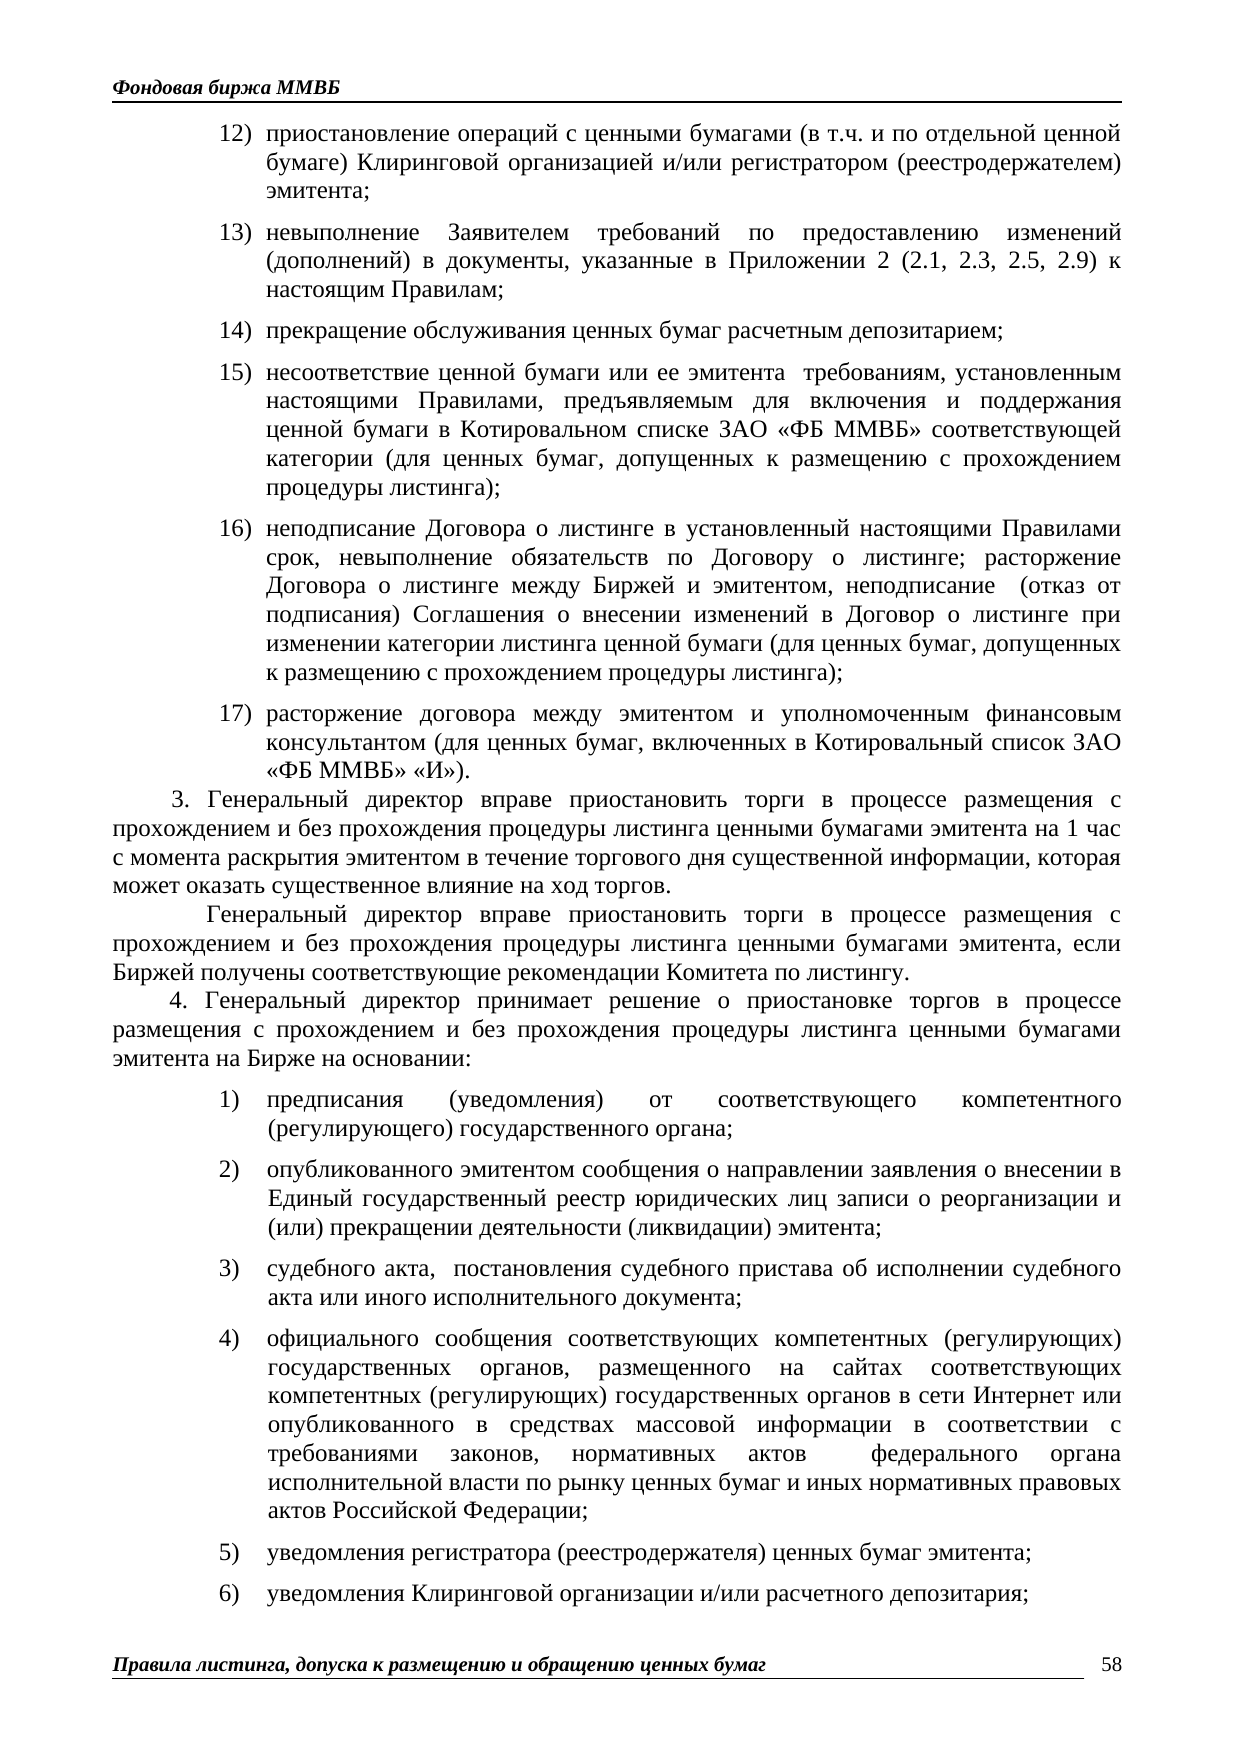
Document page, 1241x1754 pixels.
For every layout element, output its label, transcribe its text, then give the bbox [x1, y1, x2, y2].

list опубликованного эмитентом сообщения о направлении заявления о внесении в Единый государственный реестр юридических лиц записи о реорганизации и (или) прекращении деятельности (ликвидации) эмитента; [218, 1154, 1122, 1241]
text Генеральный директор вправе приостановить торги в процессе размещения с прохождением и без прохождения процедуры листинга ценными бумагами эмитента, если Биржей получены соответствующие рекомендации Комитета по листингу. [112, 899, 1122, 986]
list уведомления Клиринговой организации и/или расчетного депозитария; [218, 1578, 1122, 1607]
list невыполнение Заявителем требований по предоставлению изменений (дополнений) в документы, указанные в Приложении 2 (2.1, 2.3, 2.5, 2.9) к настоящим Правилам; [218, 217, 1122, 303]
list неподписание Договора о листинге в установленный настоящими Правилами срок, невыполнение обязательств по Договору о листинге; расторжение Договора о листинге между Биржей и эмитентом, неподписание (отказ от подписания) Соглашения о внесении изменений в Договор о листинге при изменении категории листинга ценной бумаги (для ценных бумаг, допущенных к размещению с прохождением процедуры листинга); [218, 513, 1122, 686]
text 3. Генеральный директор вправе приостановить торги в процессе размещения с прохождением и без прохождения процедуры листинга ценными бумагами эмитента на 1 час с момента раскрытия эмитентом в течение торгового дня существенной информации, которая может оказать существенное влияние на ход торгов. [112, 784, 1122, 899]
list уведомления регистратора (реестродержателя) ценных бумаг эмитента; [218, 1537, 1122, 1566]
list несоответствие ценной бумаги или ее эмитента требованиям, установленным настоящими Правилами, предъявляемым для включения и поддержания ценной бумаги в Котировальном списке ЗАО «ФБ ММВБ» соответствующей категории (для ценных бумаг, допущенных к размещению с прохождением процедуры листинга); [218, 357, 1122, 501]
list предписания (уведомления) от соответствующего компетентного (регулирующего) государственного органа; [218, 1084, 1122, 1142]
list судебного акта, постановления судебного пристава об исполнении судебного акта или иного исполнительного документа; [218, 1253, 1122, 1311]
list приостановление операций с ценными бумагами (в т.ч. и по отдельной ценной бумаге) Клиринговой организацией и/или регистратором (реестродержателем) эмитента; [218, 118, 1122, 204]
list прекращение обслуживания ценных бумаг расчетным депозитарием; [218, 316, 1122, 344]
list официального сообщения соответствующих компетентных (регулирующих) государственных органов, размещенного на сайтах соответствующих компетентных (регулирующих) государственных органов в сети Интернет или опубликованного в средствах массовой информации в соответствии с требованиями законов, нормативных актов федерального органа исполнительной власти по рынку ценных бумаг и иных нормативных правовых актов Российской Федерации; [218, 1323, 1122, 1524]
text 4. Генеральный директор принимает решение о приостановке торгов в процессе размещения с прохождением и без прохождения процедуры листинга ценными бумагами эмитента на Бирже на основании: [112, 986, 1122, 1072]
list расторжение договора между эмитентом и уполномоченным финансовым консультантом (для ценных бумаг, включенных в Котировальный список ЗАО «ФБ ММВБ» «И»). [218, 698, 1122, 784]
